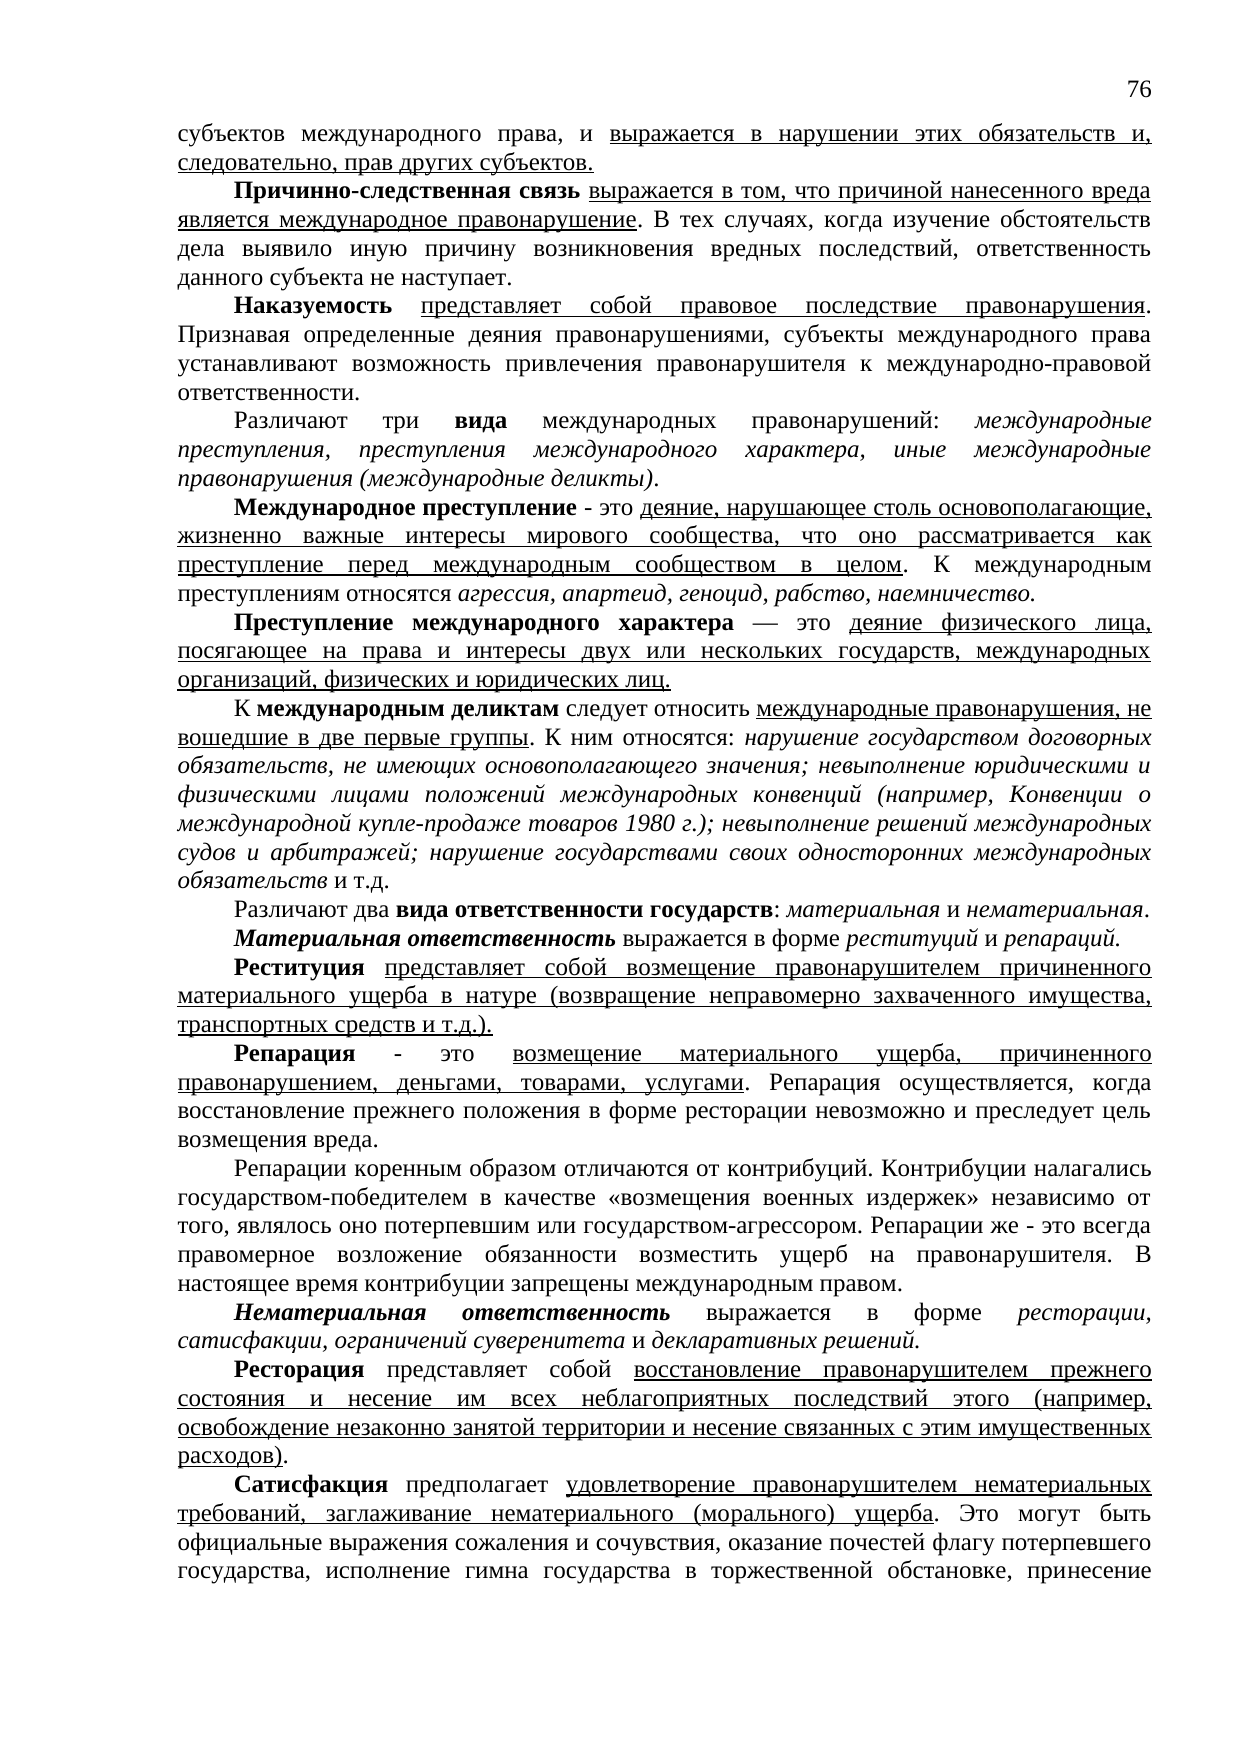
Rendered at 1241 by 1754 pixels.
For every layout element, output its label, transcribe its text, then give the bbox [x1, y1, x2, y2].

text Преступление международного характера — это деяние физического лица, посягающее на права и интересы двух или нескольких государств, международных организаций, физических и юридических лиц. [177, 607, 1152, 693]
text Международное преступление - это деяние, нарушающее столь основополагающие, жизненно важные интересы мирового сообщества, что оно рассматривается как преступление перед международным сообществом в целом. К международным преступлениям относятся агрессия, апартеид, геноцид, рабство, наемничество. [177, 492, 1152, 546]
text К международным деликтам следует относить международные правонарушения, не вошедшие в две первые группы. К ним относятся: нарушение государством договорных обязательств, не имеющих основополагающего значения; невыполнение юридическими и физическими лицами положений международных конвенций (например, Конвенции о международной купле-продаже товаров .); невыполнение решений международных судов и арбитражей; нарушение государствами своих односторонних международных обязательств и т.д. [177, 693, 1152, 894]
text Наказуемость представляет собой правовое последствие правонарушения. Признавая определенные деяния правонарушениями, субъекты международного права устанавливают возможность привлечения правонарушителя к международно-правовой ответственности. [177, 291, 1152, 406]
text Международное преступление - это деяние, нарушающее столь основополагающие, жизненно важные интересы мирового сообщества, что оно рассматривается как преступление перед международным сообществом в целом. К международным преступлениям относятся агрессия, апартеид, геноцид, рабство, наемничество. [177, 547, 1152, 607]
text Нематериальная ответственность выражается в форме ресторации, сатисфакции, ограничений суверенитета и декларативных решений. [177, 1297, 1152, 1354]
text Репарация - это возмещение материального ущерба, причиненного правонарушением, деньгами, товарами, услугами. Репарация осуществляется, когда восстановление прежнего положения в форме ресторации невозможно и преследует цель возмещения вреда. [177, 1038, 1152, 1153]
text Ресторация представляет собой восстановление правонарушителем прежнего состояния и несение им всех неблагоприятных последствий этого (например, освобождение незаконно занятой территории и несение связанных с этим имущественных расходов). [177, 1409, 1152, 1437]
text Ресторация представляет собой восстановление правонарушителем прежнего состояния и несение им всех неблагоприятных последствий этого (например, освобождение незаконно занятой территории и несение связанных с этим имущественных расходов). [177, 1438, 1152, 1469]
text Различают два вида ответственности государств: материальная и нематериальная. [177, 894, 1152, 923]
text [177, 1469, 1152, 1584]
text Репарации коренным образом отличаются от контрибуций. Контрибуции налагались государством-победителем в качестве «возмещения военных издержек» независимо от того, являлось оно потерпевшим или государством-агрессором. Репарации же - это всегда правомерное возложение обязанности возместить ущерб на правонарушителя. В настоящее время контрибуции запрещены международным правом. [177, 1153, 1152, 1297]
text Реституция представляет собой возмещение правонарушителем причиненного материального ущерба в натуре (возвращение неправомерно захваченного имущества, транспортных средств и т.д.). [177, 1007, 1152, 1038]
text Различают три вида международных правонарушений: международные преступления, преступления международного характера, иные международные правонарушения (международные деликты). [177, 406, 1152, 492]
text Причинно-следственная связь выражается в том, что причиной нанесенного вреда является международное правонарушение. В тех случаях, когда изучение обстоятельств дела выявило иную причину возникновения вредных последствий, ответственность данного субъекта не наступает. [177, 176, 1152, 291]
text Ресторация представляет собой восстановление правонарушителем прежнего состояния и несение им всех неблагоприятных последствий этого (например, освобождение незаконно занятой территории и несение связанных с этим имущественных расходов). [177, 1354, 1152, 1408]
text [177, 118, 1152, 176]
text Материальная ответственность выражается в форме реституций и репараций. [177, 923, 1152, 952]
text Реституция представляет собой возмещение правонарушителем причиненного материального ущерба в натуре (возвращение неправомерно захваченного имущества, транспортных средств и т.д.). [177, 952, 1152, 1006]
